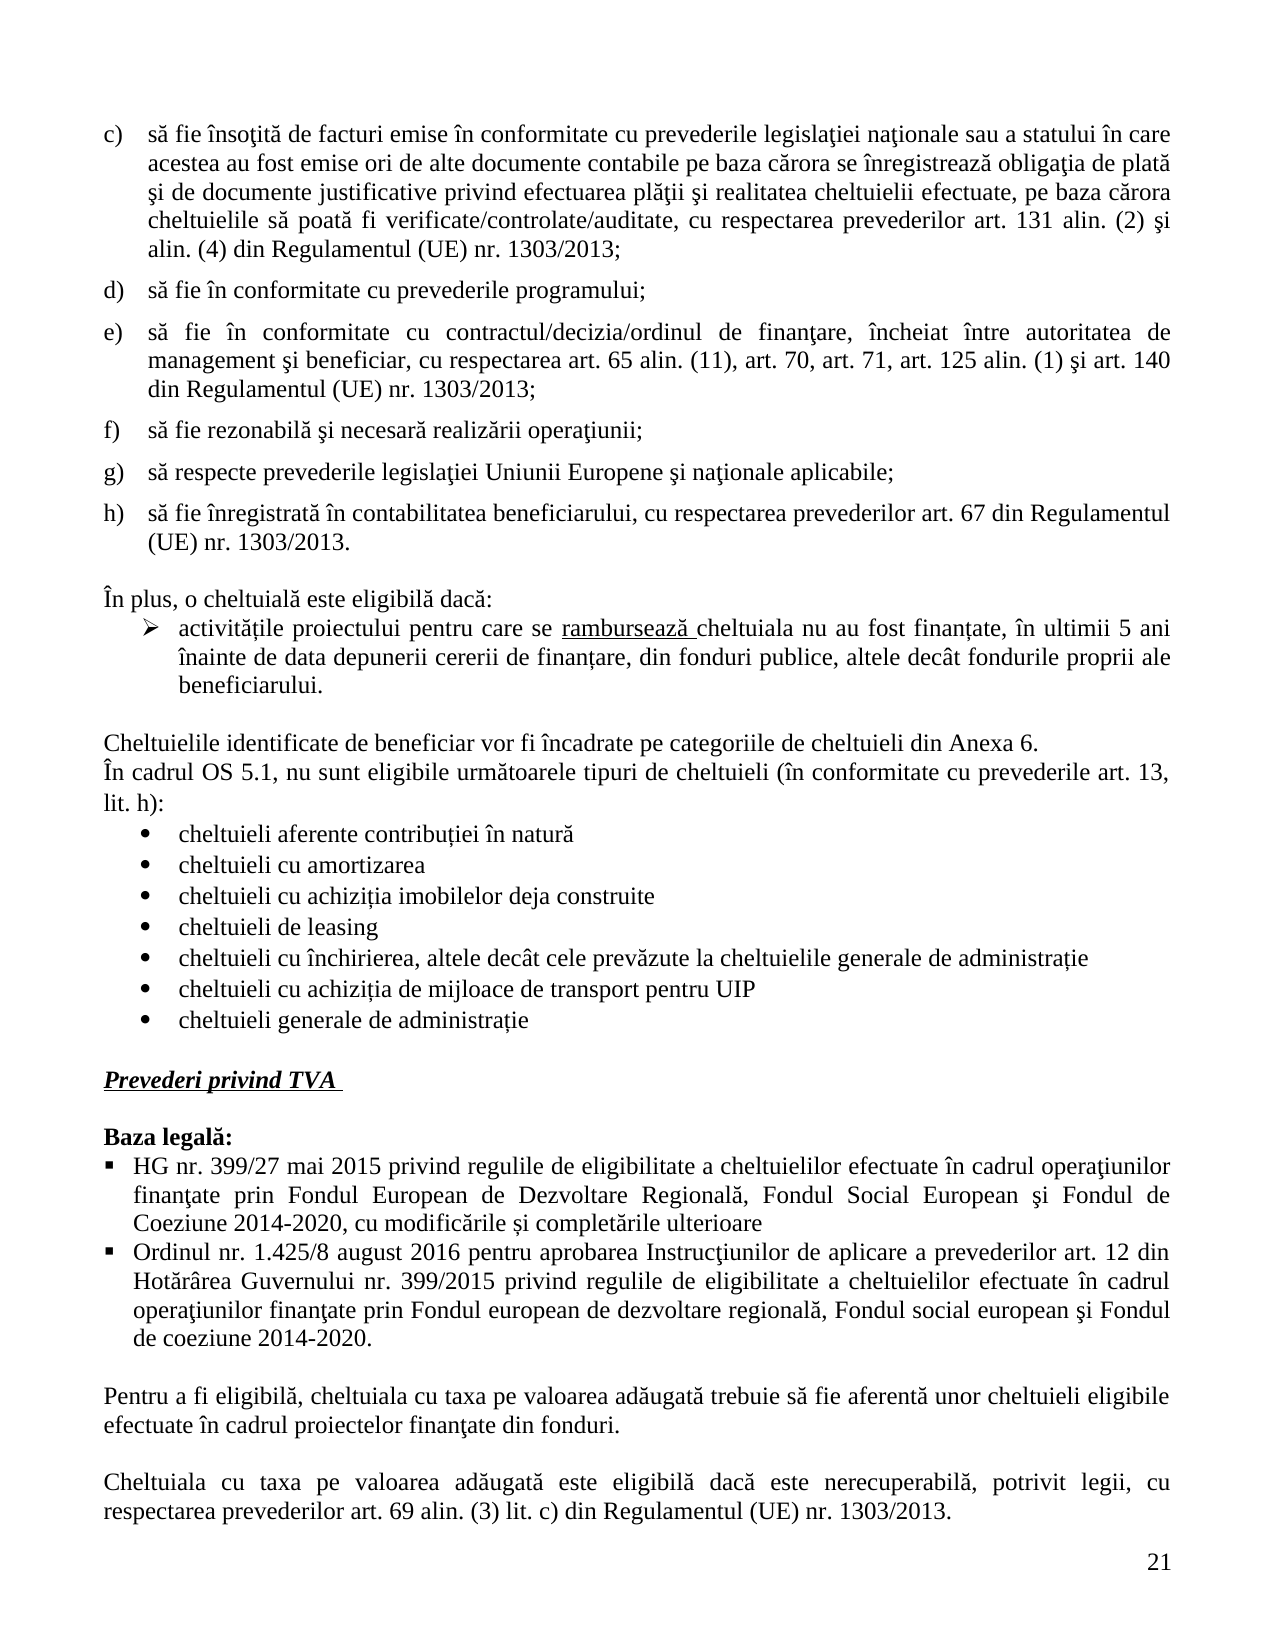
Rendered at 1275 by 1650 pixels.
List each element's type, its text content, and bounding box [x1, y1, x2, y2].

list să respecte prevederile legislaţiei Uniunii Europene şi naţionale aplicabile; [103, 457, 1172, 485]
list HG nr. 399/27 mai 2015 privind regulile de eligibilitate a cheltuielilor efectuate în cadrul operaţiunilor finanţate prin Fondul European de Dezvoltare Regională, Fondul Social European şi Fondul de Coeziune 2014-2020, cu modificările și completările ulterioare [103, 1151, 1172, 1237]
text Prevederi privind TVA [103, 1065, 1172, 1093]
list cheltuieli cu achiziția imobilelor deja construite [141, 881, 1172, 909]
list să fie în conformitate cu contractul/decizia/ordinul de finanţare, încheiat între autoritatea de management şi beneficiar, cu respectarea art. 65 alin. (11), art. 70, art. 71, art. 125 alin. (1) şi art. 140 din Regulamentul (UE) nr. 1303/2013; [103, 317, 1172, 403]
text În cadrul OS 5.1, nu sunt eligibile următoarele tipuri de cheltuieli (în conformitate cu prevederile art. 13, lit. h): [103, 757, 1172, 816]
text În plus, o cheltuială este eligibilă dacă: [103, 584, 1172, 613]
list cheltuieli aferente contribuției în natură [141, 819, 1172, 847]
list cheltuieli generale de administrație [141, 1005, 1172, 1034]
text Cheltuiala cu taxa pe valoarea adăugată este eligibilă dacă este nerecuperabilă, potrivit legii, cu respectarea prevederilor art. 69 alin. (3) lit. c) din Regulamentul (UE) nr. 1303/2013. [103, 1467, 1172, 1525]
list să fie înregistrată în contabilitatea beneficiarului, cu respectarea prevederilor art. 67 din Regulamentul (UE) nr. 1303/2013. [103, 498, 1172, 555]
list cheltuieli de leasing [141, 912, 1172, 941]
list cheltuieli cu achiziția de mijloace de transport pentru UIP [141, 974, 1172, 1003]
list să fie în conformitate cu prevederile programului; [103, 275, 1172, 304]
text Cheltuielile identificate de beneficiar vor fi încadrate pe categoriile de cheltuieli din Anexa 6. [103, 728, 1172, 757]
list activitățile proiectului pentru care se rambursează cheltuiala nu au fost finanțate, în ultimii 5 ani înainte de data depunerii cererii de finanțare, din fonduri publice, altele decât fondurile proprii ale beneficiarului. [141, 613, 1172, 699]
list să fie rezonabilă şi necesară realizării operaţiunii; [103, 415, 1172, 444]
list Ordinul nr. 1.425/8 august 2016 pentru aprobarea Instrucţiunilor de aplicare a prevederilor art. 12 din Hotărârea Guvernului nr. 399/2015 privind regulile de eligibilitate a cheltuielilor efectuate în cadrul operaţiunilor finanţate prin Fondul european de dezvoltare regională, Fondul social european şi Fondul de coeziune 2014-2020. [103, 1237, 1172, 1352]
list cheltuieli cu închirierea, altele decât cele prevăzute la cheltuielile generale de administrație [141, 943, 1172, 972]
text Pentru a fi eligibilă, cheltuiala cu taxa pe valoarea adăugată trebuie să fie aferentă unor cheltuieli eligibile efectuate în cadrul proiectelor finanţate din fonduri. [103, 1381, 1172, 1438]
list cheltuieli cu amortizarea [141, 850, 1172, 878]
list să fie însoţită de facturi emise în conformitate cu prevederile legislaţiei naţionale sau a statului în care acestea au fost emise ori de alte documente contabile pe baza cărora se înregistrează obligaţia de plată şi de documente justificative privind efectuarea plăţii şi realitatea cheltuielii efectuate, pe baza cărora cheltuielile să poată fi verificate/controlate/auditate, cu respectarea prevederilor art. 131 alin. (2) şi alin. (4) din Regulamentul (UE) nr. 1303/2013; [103, 119, 1172, 263]
text Baza legală: [103, 1122, 1172, 1151]
